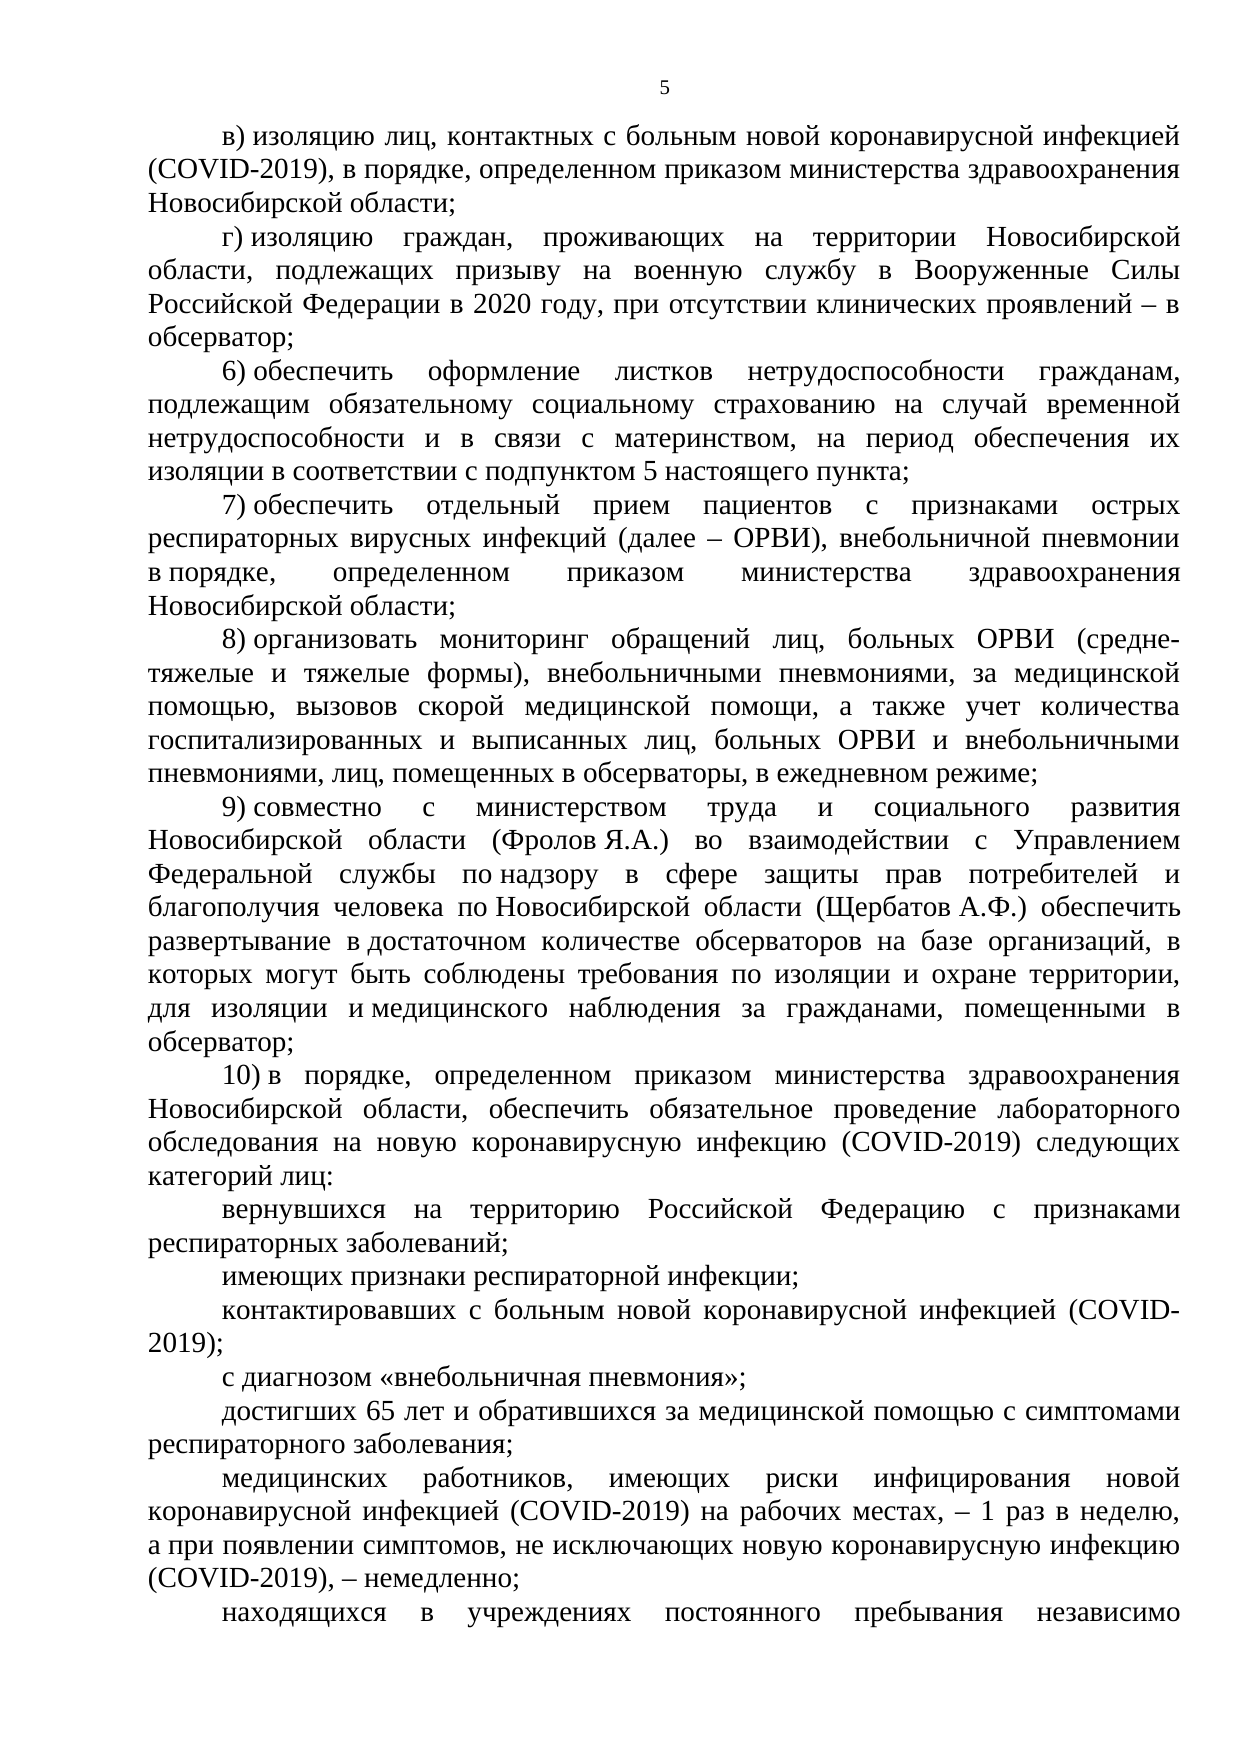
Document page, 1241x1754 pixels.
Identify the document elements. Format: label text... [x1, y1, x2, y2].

text г) изоляцию граждан, проживающих на территории Новосибирской области, подлежащих призыву на военную службу в Вооруженные Силы Российской Федерации в 2020 году, при отсутствии клинических проявлений – в обсерватор; [148, 219, 1181, 353]
text имеющих признаки респираторной инфекции; [148, 1258, 1181, 1292]
text 6) обеспечить оформление листков нетрудоспособности гражданам, подлежащим обязательному социальному страхованию на случай временной нетрудоспособности и в связи с материнством, на период обеспечения их изоляции в соответствии с подпунктом 5 настоящего пункта; [148, 353, 1181, 487]
text 10) в порядке, определенном приказом министерства здравоохранения Новосибирской области, обеспечить обязательное проведение лабораторного обследования на новую коронавирусную инфекцию (COVID-2019) следующих категорий лиц: [148, 1057, 1181, 1191]
text достигших 65 лет и обратившихся за медицинской помощью с симптомами респираторного заболевания; [148, 1393, 1181, 1460]
text 8) организовать мониторинг обращений лиц, больных ОРВИ (средне-тяжелые и тяжелые формы), внебольничными пневмониями, за медицинской помощью, вызовов скорой медицинской помощи, а также учет количества госпитализированных и выписанных лиц, больных ОРВИ и внебольничными пневмониями, лиц, помещенных в обсерваторы, в ежедневном режиме; [148, 621, 1181, 789]
text медицинских работников, имеющих риски инфицирования новой коронавирусной инфекцией (COVID-2019) на рабочих местах, – 1 раз в неделю, а при появлении симптомов, не исключающих новую коронавирусную инфекцию (COVID-2019), – немедленно; [148, 1460, 1181, 1594]
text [148, 1594, 1181, 1627]
text 9) совместно с министерством труда и социального развития Новосибирской области (Фролов Я.А.) во взаимодействии с Управлением Федеральной службы по надзору в сфере защиты прав потребителей и благополучия человека по Новосибирской области (Щербатов А.Ф.) обеспечить развертывание в достаточном количестве обсерваторов на базе организаций, в которых могут быть соблюдены требования по изоляции и охране территории, для изоляции и медицинского наблюдения за гражданами, помещенными в обсерватор; [148, 789, 1181, 1057]
text контактировавших с больным новой коронавирусной инфекцией (COVID-2019); [148, 1292, 1181, 1359]
text вернувшихся на территорию Российской Федерацию с признаками респираторных заболеваний; [148, 1191, 1181, 1258]
text с диагнозом «внебольничная пневмония»; [148, 1359, 1181, 1393]
text в) изоляцию лиц, контактных с больным новой коронавирусной инфекцией (COVID-2019), в порядке, определенном приказом министерства здравоохранения Новосибирской области; [148, 118, 1181, 219]
text 7) обеспечить отдельный прием пациентов с признаками острых респираторных вирусных инфекций (далее – ОРВИ), внебольничной пневмонии в порядке, определенном приказом министерства здравоохранения Новосибирской области; [148, 487, 1181, 621]
